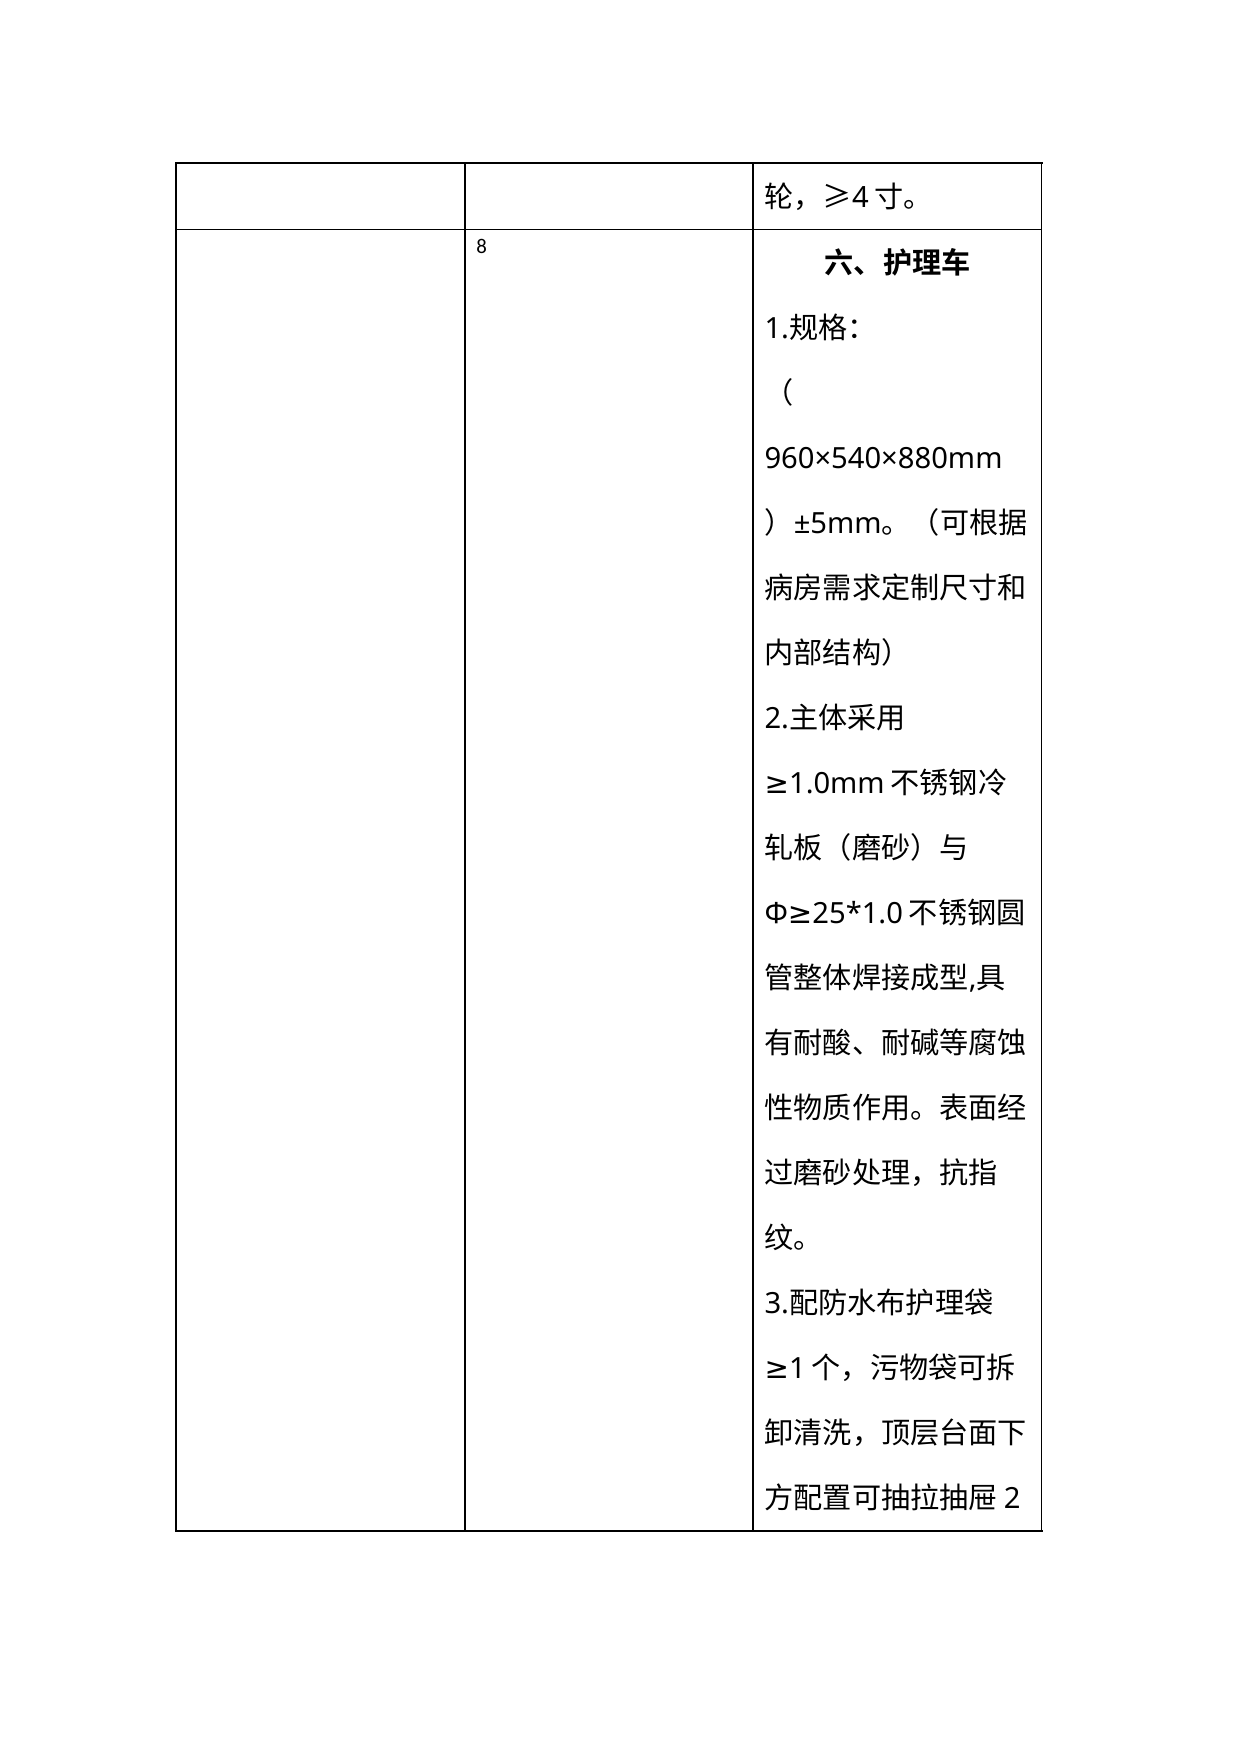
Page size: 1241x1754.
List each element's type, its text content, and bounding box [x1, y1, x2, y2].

table_cell 7 [466, 164, 752, 228]
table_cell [754, 230, 1041, 1530]
table_cell [177, 164, 464, 228]
table_cell [177, 230, 464, 1530]
table_cell 8 [466, 230, 752, 1530]
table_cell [754, 164, 1041, 228]
